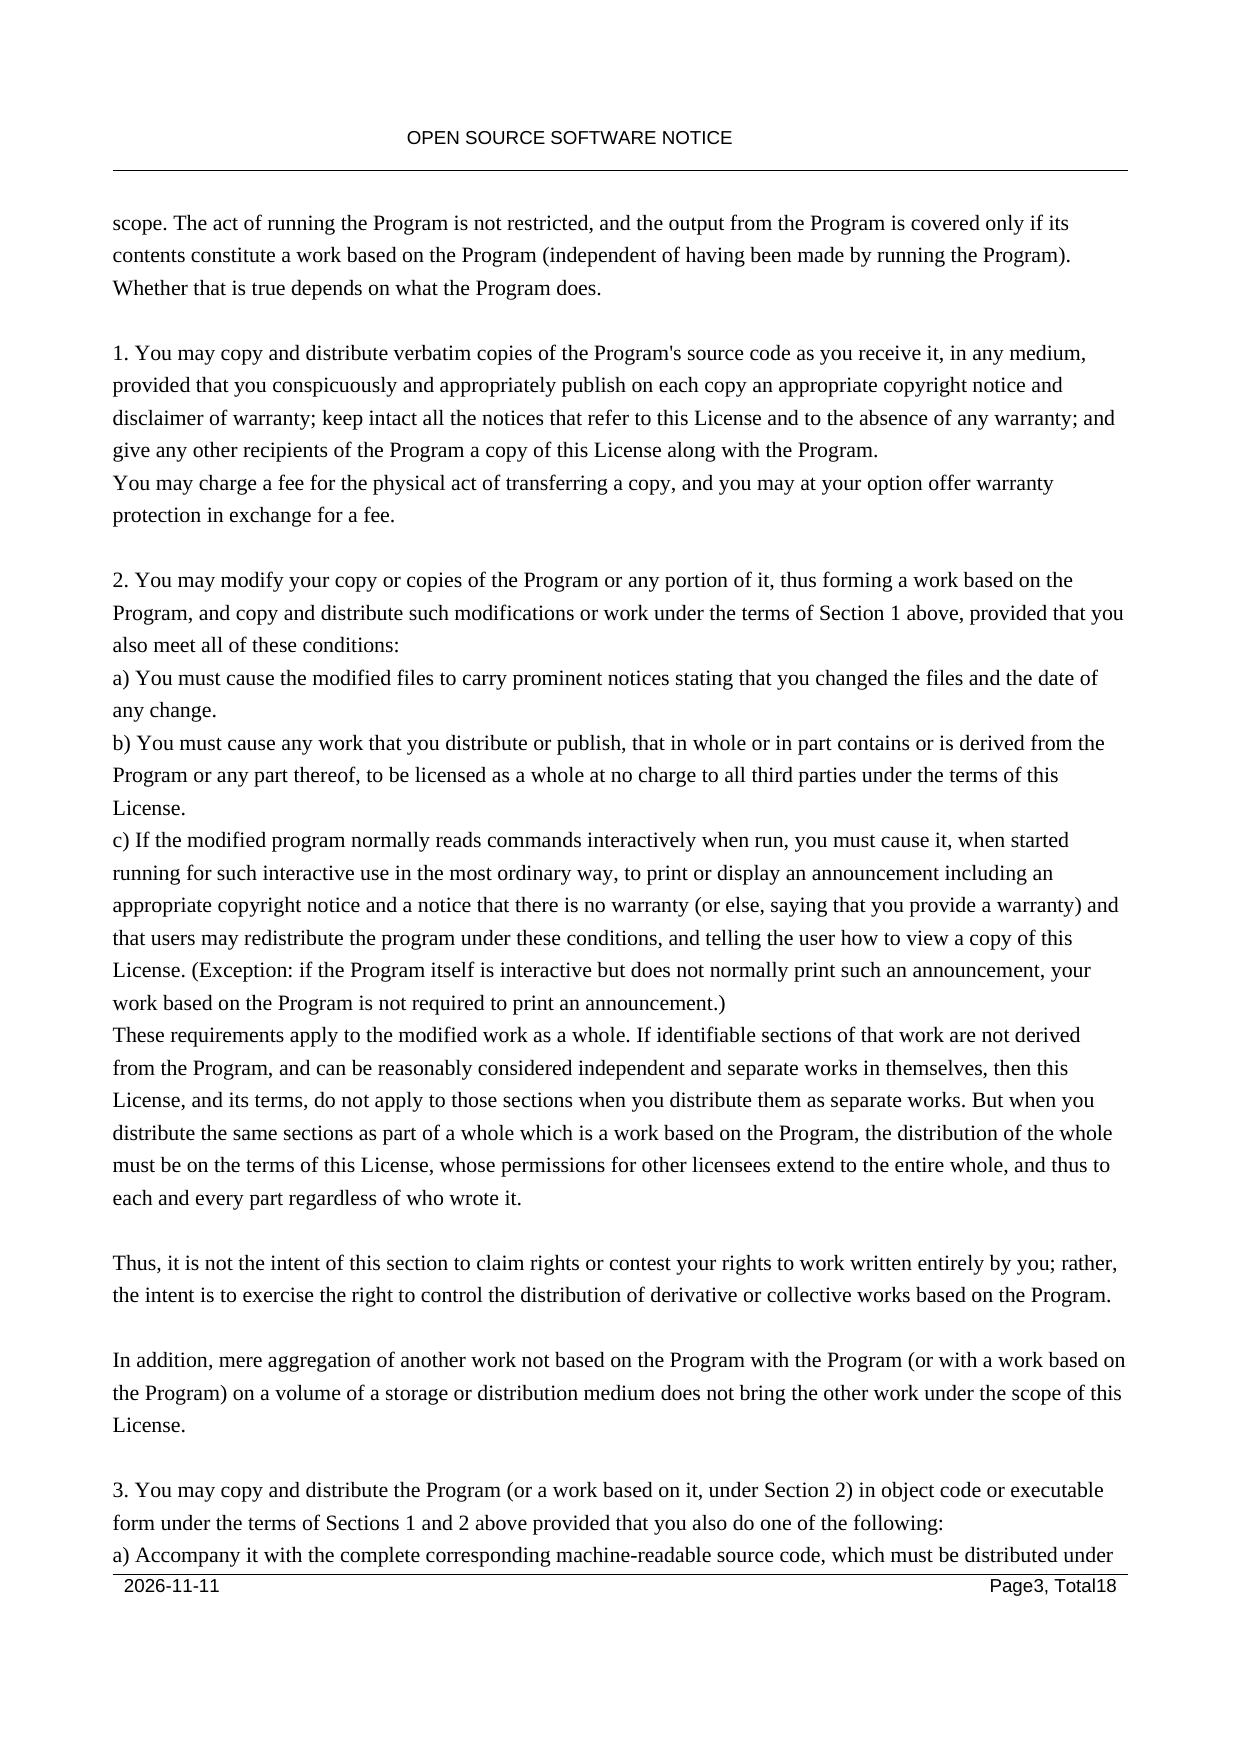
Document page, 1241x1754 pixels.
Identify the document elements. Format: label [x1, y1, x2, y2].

text [112, 206, 1128, 1571]
